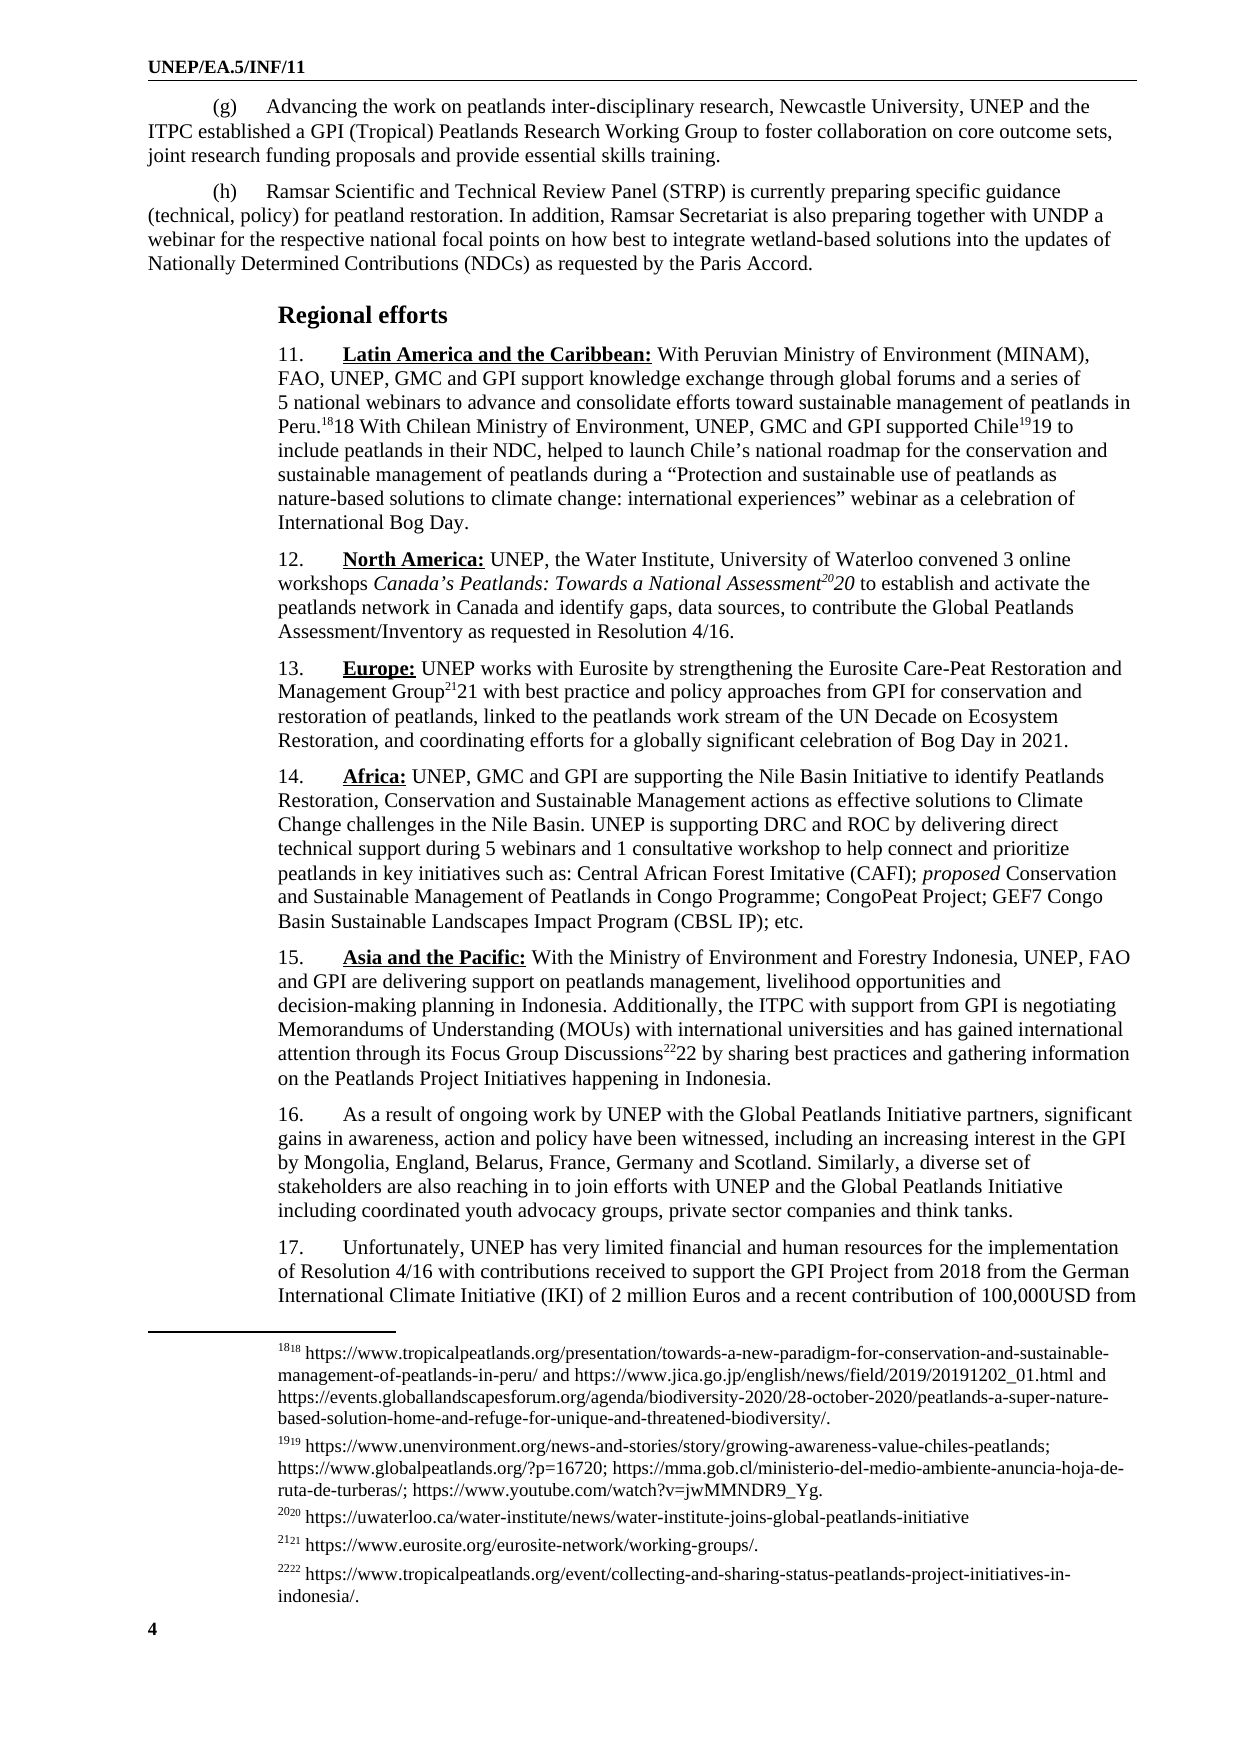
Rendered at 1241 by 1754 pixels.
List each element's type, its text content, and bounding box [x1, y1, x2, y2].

list Advancing the work on peatlands inter-disciplinary research, Newcastle University, UNEP and the ITPC established a GPI (Tropical) Peatlands Research Working Group to foster collaboration on core outcome sets, joint research funding proposals and provide essential skills training. [148, 94, 1137, 167]
text As a result of ongoing work by UNEP with the Global Peatlands Initiative partners, significant gains in awareness, action and policy have been witnessed, including an increasing interest in the GPI by Mongolia, England, Belarus, France, Germany and Scotland. Similarly, a diverse set of stakeholders are also reaching in to join efforts with UNEP and the Global Peatlands Initiative including coordinated youth advocacy groups, private sector companies and think tanks. [278, 1102, 1137, 1222]
text Asia and the Pacific: With the Ministry of Environment and Forestry Indonesia, UNEP, FAO and GPI are delivering support on peatlands management, livelihood opportunities and decision-making planning in Indonesia. Additionally, the ITPC with support from GPI is negotiating Memorandums of Understanding (MOUs) with international universities and has gained international attention through its Focus Group Discussions22 by sharing best practices and gathering information on the Peatlands Project Initiatives happening in Indonesia. [278, 945, 1137, 1089]
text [278, 1235, 1137, 1307]
text Europe: UNEP works with Eurosite by strengthening the Eurosite Care-Peat Restoration and Management Group21 with best practice and policy approaches from GPI for conservation and restoration of peatlands, linked to the peatlands work stream of the UN Decade on Ecosystem Restoration, and coordinating efforts for a globally significant celebration of Bog Day in 2021. [278, 655, 1137, 752]
text Latin America and the Caribbean: With Peruvian Ministry of Environment (MINAM), FAO, UNEP, GMC and GPI support knowledge exchange through global forums and a series of 5 national webinars to advance and consolidate efforts toward sustainable management of peatlands in Peru.18 With Chilean Ministry of Environment, UNEP, GMC and GPI supported Chile19 to include peatlands in their NDC, helped to launch Chile’s national roadmap for the conservation and sustainable management of peatlands during a “Protection and sustainable use of peatlands as nature-based solutions to climate change: international experiences” webinar as a celebration of International Bog Day. [278, 342, 1137, 534]
text Africa: UNEP, GMC and GPI are supporting the Nile Basin Initiative to identify Peatlands Restoration, Conservation and Sustainable Management actions as effective solutions to Climate Change challenges in the Nile Basin. UNEP is supporting DRC and ROC by delivering direct technical support during 5 webinars and 1 consultative workshop to help connect and prioritize peatlands in key initiatives such as: Central African Forest Imitative (CAFI); proposed Conservation and Sustainable Management of Peatlands in Congo Programme; CongoPeat Project; GEF7 Congo Basin Sustainable Landscapes Impact Program (CBSL IP); etc. [278, 764, 1137, 933]
text Regional efforts [148, 300, 1107, 329]
text North America: UNEP, the Water Institute, University of Waterloo convened 3 online workshops Canada’s Peatlands: Towards a National Assessment20 to establish and activate the peatlands network in Canada and identify gaps, data sources, to contribute the Global Peatlands Assessment/Inventory as requested in Resolution 4/16. [278, 547, 1137, 643]
list Ramsar Scientific and Technical Review Panel (STRP) is currently preparing specific guidance (technical, policy) for peatland restoration. In addition, Ramsar Secretariat is also preparing together with UNDP a webinar for the respective national focal points on how best to integrate wetland-based solutions into the updates of Nationally Determined Contributions (NDCs) as requested by the Paris Accord. [148, 179, 1137, 275]
